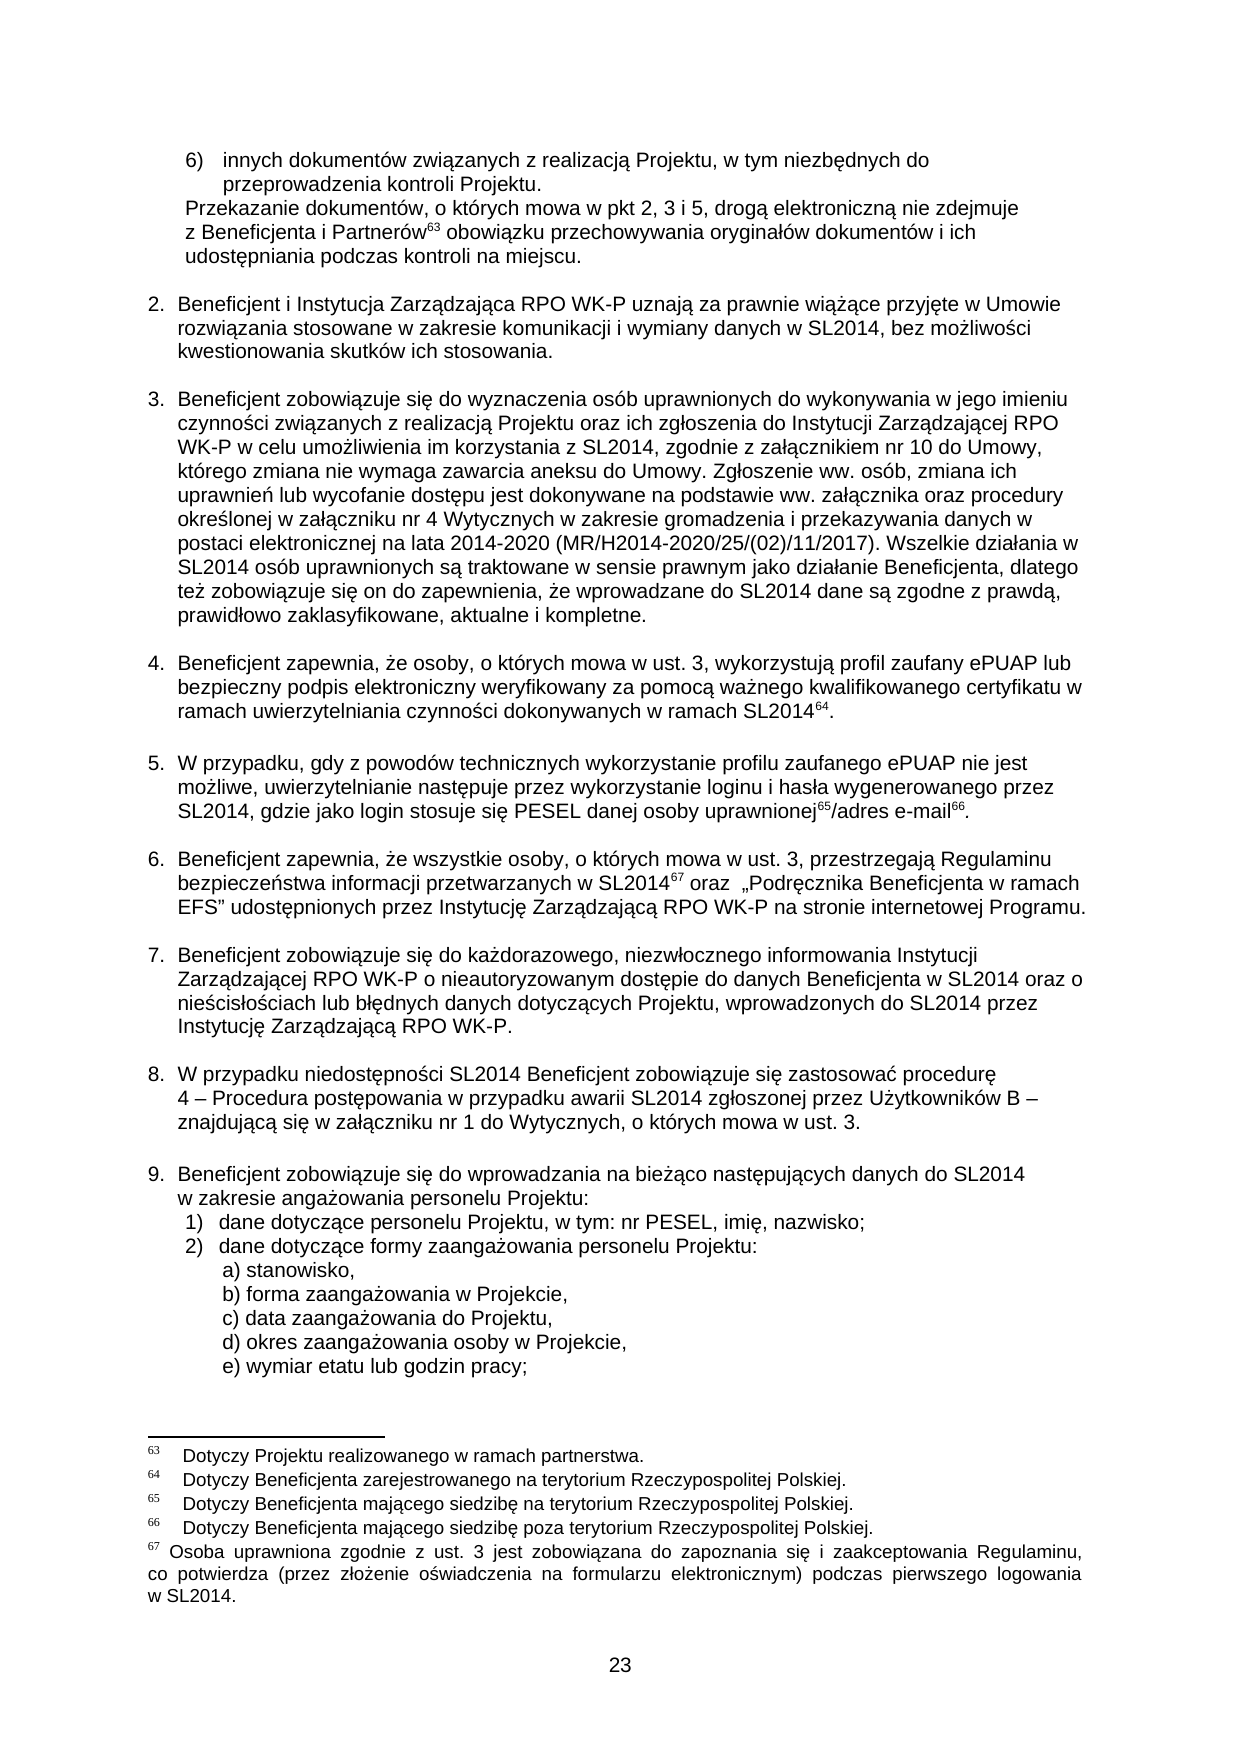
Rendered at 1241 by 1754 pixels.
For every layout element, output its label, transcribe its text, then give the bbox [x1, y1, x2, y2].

list W przypadku, gdy z powodów technicznych wykorzystanie profilu zaufanego ePUAP nie jest możliwe, uwierzytelnianie następuje przez wykorzystanie loginu i hasła wygenerowanego przez SL2014, gdzie jako login stosuje się PESEL danej osoby uprawnionej/adres e-mail. [148, 751, 1092, 823]
list Beneficjent zapewnia, że osoby, o których mowa w ust. 3, wykorzystują profil zaufany ePUAP lub bezpieczny podpis elektroniczny weryfikowany za pomocą ważnego kwalifikowanego certyfikatu w ramach uwierzytelniania czynności dokonywanych w ramach SL2014. [148, 651, 1092, 723]
list innych dokumentów związanych z realizacją Projektu, w tym niezbędnych do przeprowadzenia kontroli Projektu. [185, 148, 1092, 196]
list Beneficjent zobowiązuje się do wprowadzania na bieżąco następujących danych do SL2014 w zakresie angażowania personelu Projektu: [148, 1162, 1092, 1210]
list dane dotyczące formy zaangażowania personelu Projektu: [185, 1234, 1092, 1258]
text b) forma zaangażowania w Projekcie, [222, 1282, 1092, 1306]
list Beneficjent zobowiązuje się do każdorazowego, niezwłocznego informowania Instytucji Zarządzającej RPO WK-P o nieautoryzowanym dostępie do danych Beneficjenta w SL2014 oraz o nieścisłościach lub błędnych danych dotyczących Projektu, wprowadzonych do SL2014 przez Instytucję Zarządzającą RPO WK-P. [148, 942, 1092, 1038]
list dane dotyczące personelu Projektu, w tym: nr PESEL, imię, nazwisko; [185, 1210, 1092, 1234]
list Beneficjent i Instytucja Zarządzająca RPO WK-P uznają za prawnie wiążące przyjęte w Umowie rozwiązania stosowane w zakresie komunikacji i wymiany danych w SL2014, bez możliwości kwestionowania skutków ich stosowania. [148, 291, 1092, 363]
text Przekazanie dokumentów, o których mowa w pkt 2, 3 i 5, drogą elektroniczną nie zdejmuje z Beneficjenta i Partnerów obowiązku przechowywania oryginałów dokumentów i ich udostępniania podczas kontroli na miejscu. [185, 196, 1092, 267]
text a) stanowisko, [222, 1258, 1092, 1282]
text e) wymiar etatu lub godzin pracy; [222, 1354, 1092, 1378]
text d) okres zaangażowania osoby w Projekcie, [222, 1330, 1092, 1354]
list W przypadku niedostępności SL2014 Beneficjent zobowiązuje się zastosować procedurę 4 – Procedura postępowania w przypadku awarii SL2014 zgłoszonej przez Użytkowników B – znajdującą się w załączniku nr 1 do Wytycznych, o których mowa w ust. 3. [148, 1062, 1092, 1134]
list Beneficjent zapewnia, że wszystkie osoby, o których mowa w ust. 3, przestrzegają Regulaminu bezpieczeństwa informacji przetwarzanych w SL2014 oraz „Podręcznika Beneficjenta w ramach EFS” udostępnionych przez Instytucję Zarządzającą RPO WK-P na stronie internetowej Programu. [148, 847, 1092, 918]
list Beneficjent zobowiązuje się do wyznaczenia osób uprawnionych do wykonywania w jego imieniu czynności związanych z realizacją Projektu oraz ich zgłoszenia do Instytucji Zarządzającej RPO WK-P w celu umożliwienia im korzystania z SL2014, zgodnie z załącznikiem nr 10 do Umowy, którego zmiana nie wymaga zawarcia aneksu do Umowy. Zgłoszenie ww. osób, zmiana ich uprawnień lub wycofanie dostępu jest dokonywane na podstawie ww. załącznika oraz procedury określonej w załączniku nr 4 Wytycznych w zakresie gromadzenia i przekazywania danych w postaci elektronicznej na lata 2014-2020 (MR/H2014-2020/25/(02)/11/2017). Wszelkie działania w SL2014 osób uprawnionych są traktowane w sensie prawnym jako działanie Beneficjenta, dlatego też zobowiązuje się on do zapewnienia, że wprowadzane do SL2014 dane są zgodne z prawdą, prawidłowo zaklasyfikowane, aktualne i kompletne. [148, 387, 1092, 627]
text c) data zaangażowania do Projektu, [222, 1306, 1092, 1330]
